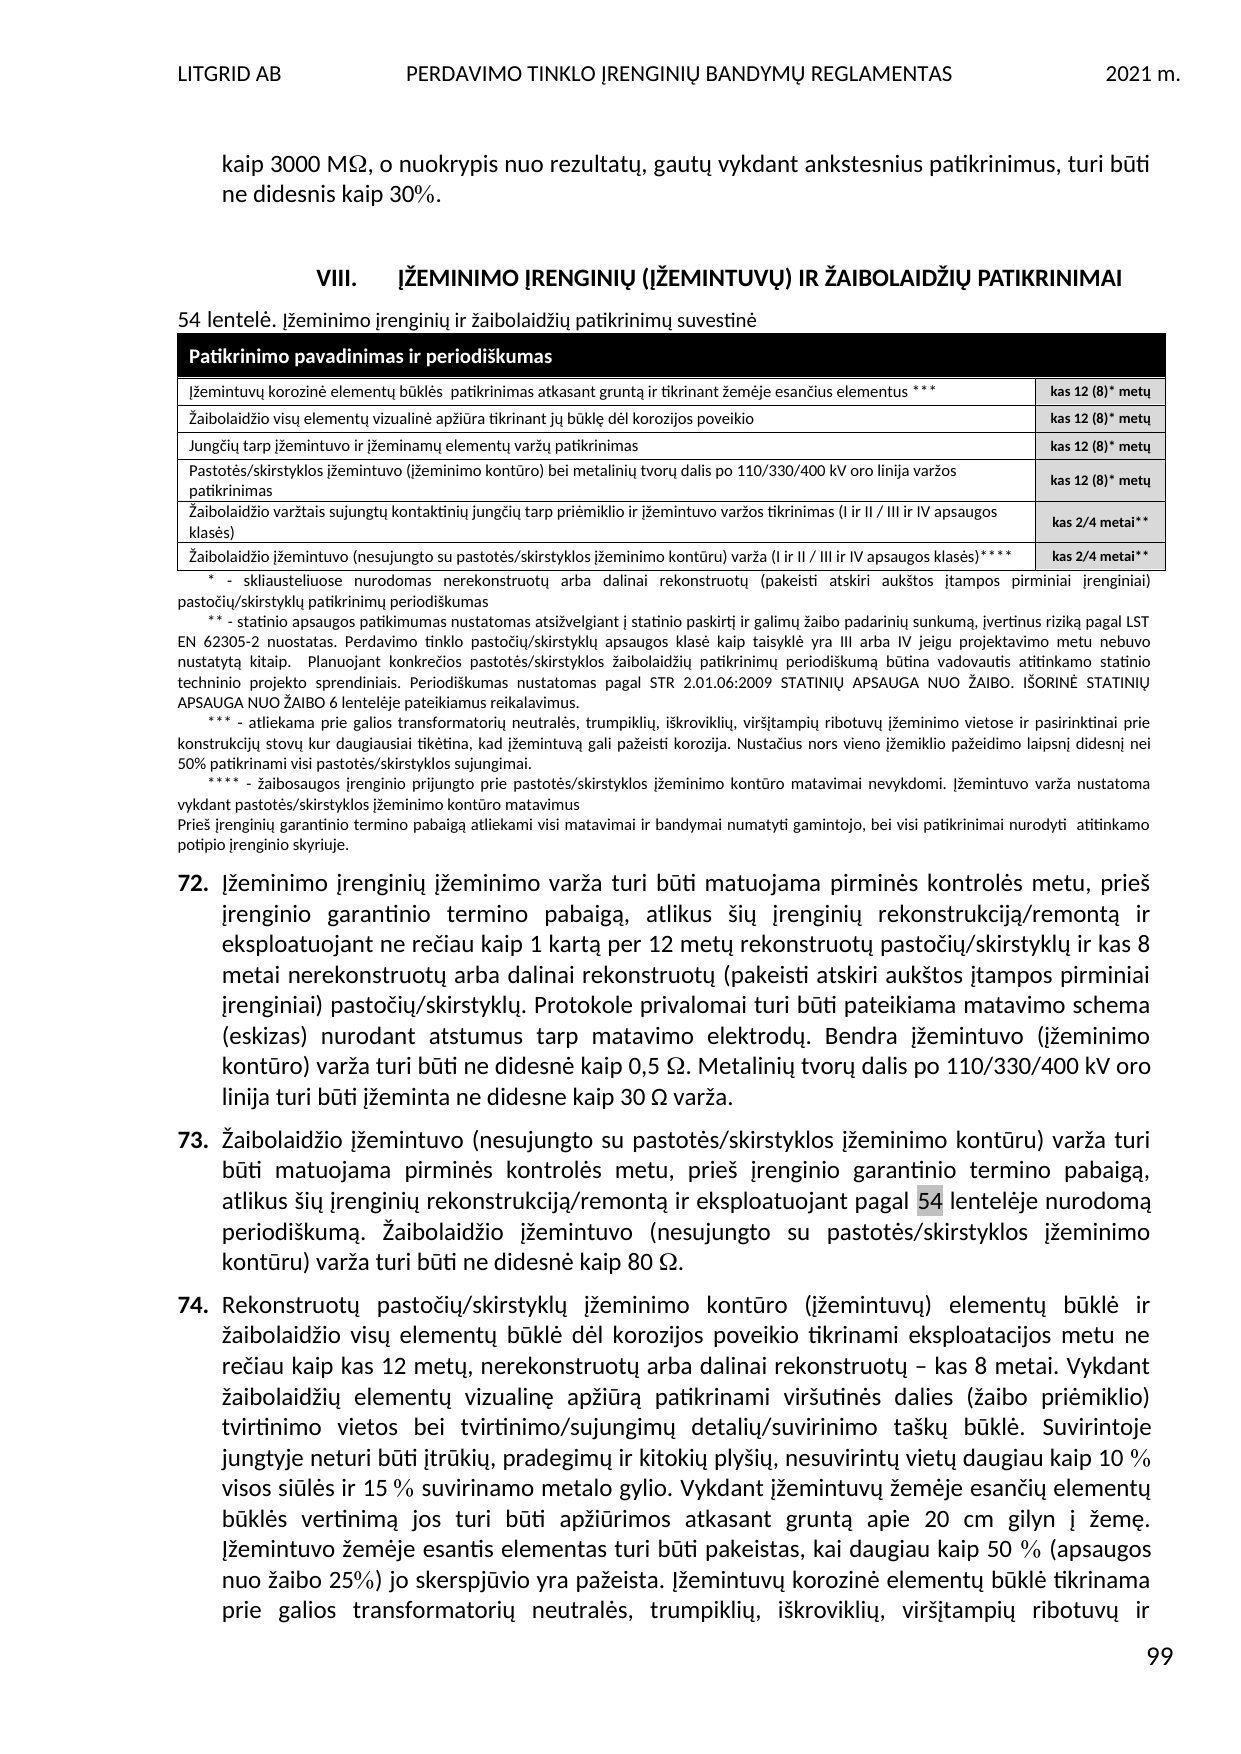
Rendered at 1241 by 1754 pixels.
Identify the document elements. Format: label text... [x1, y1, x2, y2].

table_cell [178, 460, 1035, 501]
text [177, 148, 1152, 209]
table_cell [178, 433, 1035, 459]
text lentelė. Įžeminimo įrenginių ir žaibolaidžių patikrinimų suvestinė [177, 305, 1152, 333]
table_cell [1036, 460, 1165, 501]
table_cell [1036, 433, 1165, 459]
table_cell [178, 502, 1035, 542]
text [177, 1289, 1152, 1625]
list * - skliausteliuose nurodomas nerekonstruotų arba dalinai rekonstruotų (pakeisti atskiri aukštos įtampos pirminiai įrenginiai) pastočių/skirstyklų patikrinimų periodiškumas [177, 571, 1152, 611]
list ** - statinio apsaugos patikimumas nustatomas atsižvelgiant į statinio paskirtį ir galimų žaibo padarinių sunkumą, įvertinus riziką pagal LST EN 62305-2 nuostatas. Perdavimo tinklo pastočių/skirstyklų apsaugos klasė kaip taisyklė yra III arba IV jeigu projektavimo metu nebuvo nustatytą kitaip. Planuojant konkrečios pastotės/skirstyklos žaibolaidžių patikrinimų periodiškumą būtina vadovautis atitinkamo statinio techninio projekto sprendiniais. Periodiškumas nustatomas pagal STR 2.01.06:2009 STATINIŲ APSAUGA NUO ŽAIBO. IŠORINĖ STATINIŲ APSAUGA NUO ŽAIBO 6 lentelėje pateikiamus reikalavimus. [177, 611, 1152, 713]
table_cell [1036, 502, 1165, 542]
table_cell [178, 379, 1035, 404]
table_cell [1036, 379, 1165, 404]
subtitle ĮŽEMINIMO ĮRENGINIŲ (ĮŽEMINTUVŲ) IR ŽAIBOLAIDŽIŲ PATIKRINIMAI [287, 262, 1152, 292]
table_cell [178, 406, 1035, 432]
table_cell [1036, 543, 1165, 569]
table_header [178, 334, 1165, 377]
list **** - žaibosaugos įrenginio prijungto prie pastotės/skirstyklos įžeminimo kontūro matavimai nevykdomi. Įžemintuvo varža nustatoma vykdant pastotės/skirstyklos įžeminimo kontūro matavimus [177, 774, 1152, 814]
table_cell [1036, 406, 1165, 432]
text Žaibolaidžio įžemintuvo (nesujungto su pastotės/skirstyklos įžeminimo kontūru) varža turi būti matuojama pirminės kontrolės metu, prieš įrenginio garantinio termino pabaigą, atlikus šių įrenginių rekonstrukciją/remontą ir eksploatuojant pagal 54 lentelėje nurodomą periodiškumą. Žaibolaidžio įžemintuvo (nesujungto su pastotės/skirstyklos įžeminimo kontūru) varža turi būti ne didesnė kaip 80 . [177, 1124, 1152, 1277]
text Prieš įrenginių garantinio termino pabaigą atliekami visi matavimai ir bandymai numatyti gamintojo, bei visi patikrinimai nurodyti atitinkamo potipio įrenginio skyriuje. [177, 814, 1152, 855]
list *** - atliekama prie galios transformatorių neutralės, trumpiklių, iškroviklių, viršįtampių ribotuvų įžeminimo vietose ir pasirinktinai prie konstrukcijų stovų kur daugiausiai tikėtina, kad įžemintuvą gali pažeisti korozija. Nustačius nors vieno įžemiklio pažeidimo laipsnį didesnį nei 50% patikrinami visi pastotės/skirstyklos sujungimai. [177, 713, 1152, 774]
text Įžeminimo įrenginių įžeminimo varža turi būti matuojama pirminės kontrolės metu, prieš įrenginio garantinio termino pabaigą, atlikus šių įrenginių rekonstrukciją/remontą ir eksploatuojant ne rečiau kaip 1 kartą per 12 metų rekonstruotų pastočių/skirstyklų ir kas 8 metai nerekonstruotų arba dalinai rekonstruotų (pakeisti atskiri aukštos įtampos pirminiai įrenginiai) pastočių/skirstyklų. Protokole privalomai turi būti pateikiama matavimo schema (eskizas) nurodant atstumus tarp matavimo elektrodų. Bendra įžemintuvo (įžeminimo kontūro) varža turi būti ne didesnė kaip 0,5 . Metalinių tvorų dalis po 110/330/400 kV oro linija turi būti įžeminta ne didesne kaip 30 Ω varža. [177, 867, 1152, 1112]
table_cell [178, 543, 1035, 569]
